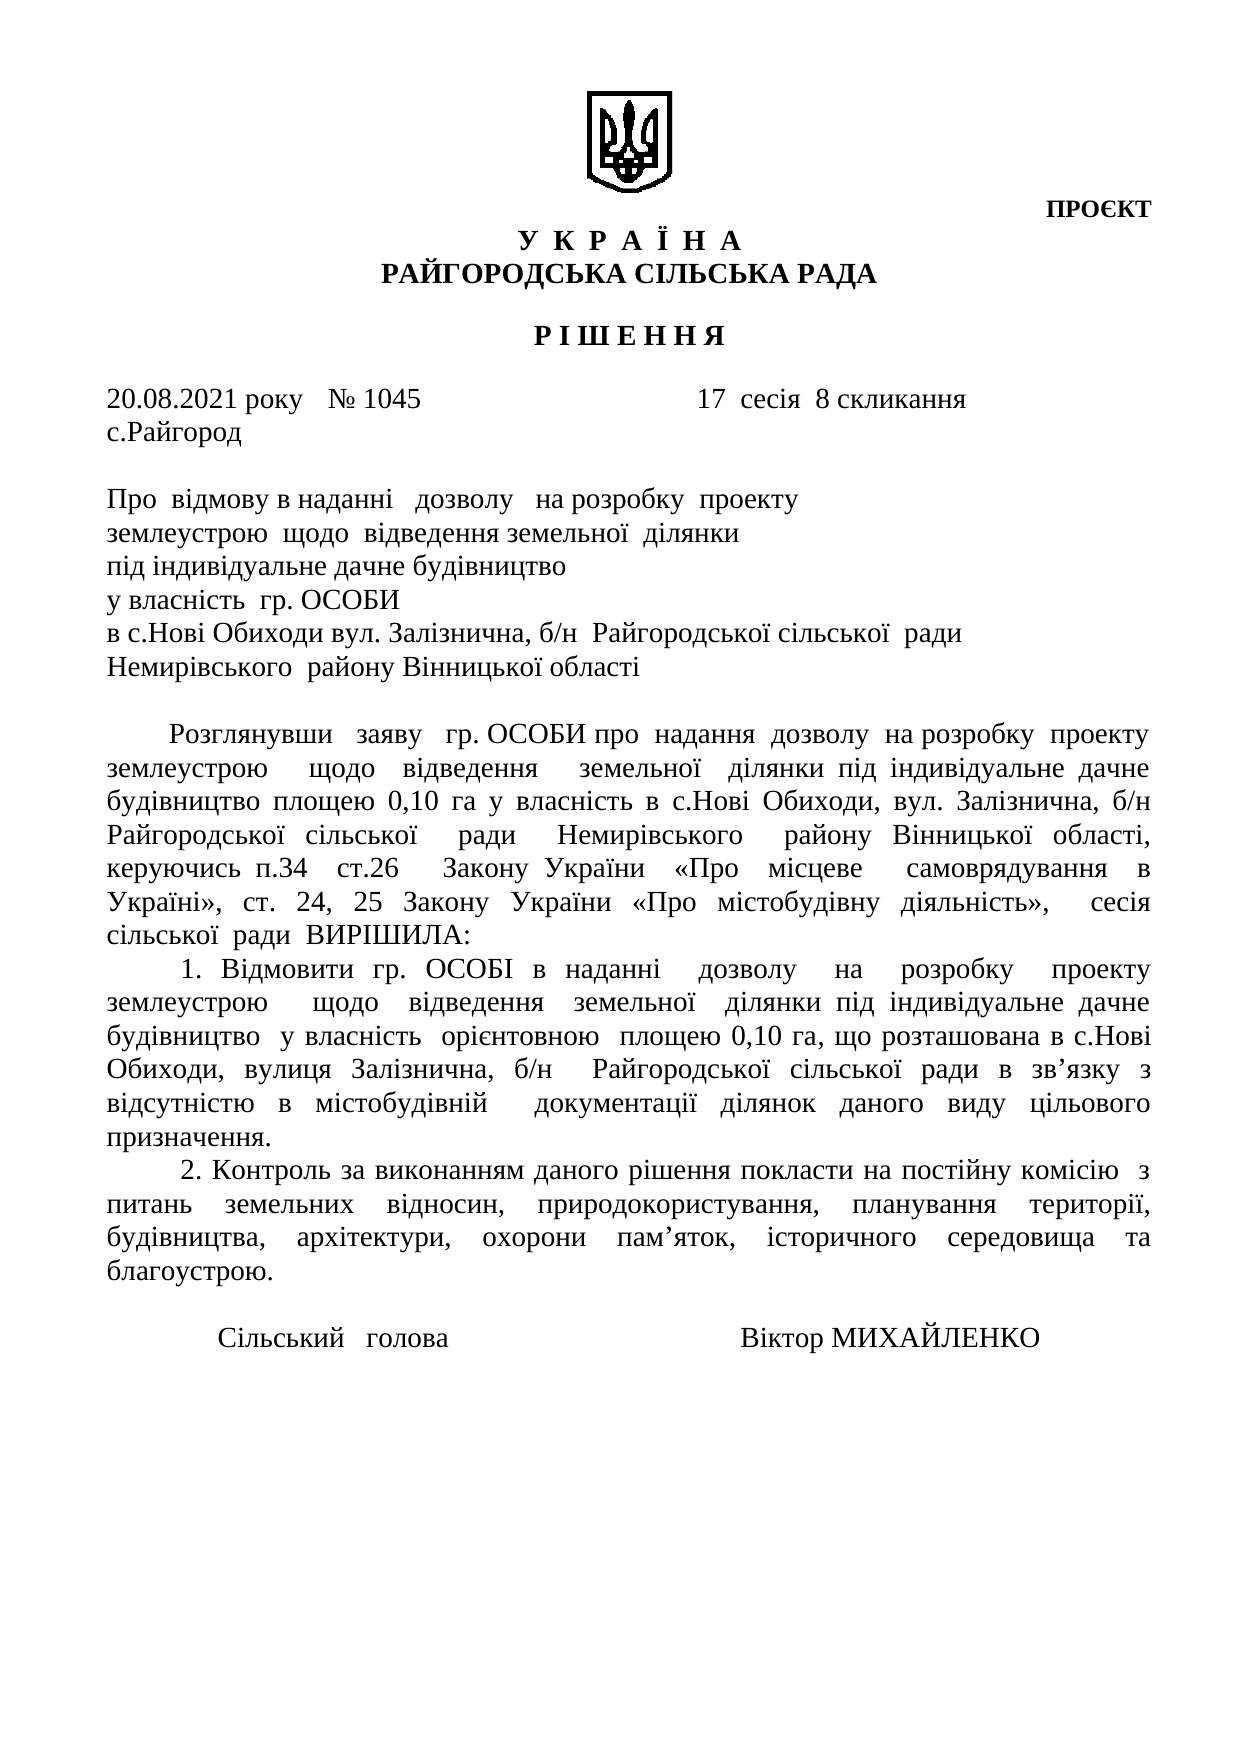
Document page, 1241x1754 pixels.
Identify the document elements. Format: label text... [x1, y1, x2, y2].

text під індивідуальне дачне будівництво [106, 548, 1152, 582]
title У К Р А Ї Н А [106, 223, 1152, 256]
text Розглянувши заяву гр. ОСОБИ про надання дозволу на розробку проекту землеустрою щодо відведення земельної ділянки під індивідуальне дачне будівництво площею 0,10 га у власність в с.Нові Обиходи, вул. Залізнична, б/н Райгородської сільської ради Немирівського району Вінницької області, керуючись п.34 ст.26 Закону України «Про місцеве самоврядування в Україні», ст. 24, 25 Закону України «Про містобудівну діяльність», сесія сільської ради ВИРІШИЛА: [106, 716, 1152, 951]
text с.Райгород [106, 414, 1152, 448]
text у власність гр. ОСОБИ [106, 582, 1152, 616]
text ПРОЄКТ [106, 194, 1152, 223]
text землеустрою щодо відведення земельної ділянки [106, 515, 1152, 548]
text 20.08.2021 року № 1045 17 сесія 8 скликання [106, 381, 1152, 414]
text 1. Відмовити гр. ОСОБІ в наданні дозволу на розробку проекту землеустрою щодо відведення земельної ділянки під індивідуальне дачне будівництво у власність орієнтовною площею 0,10 га, що розташована в с.Нові Обиходи, вулиця Залізнична, б/н Райгородської сільської ради в зв’язку з відсутністю в містобудівній документації ділянок даного виду цільового призначення. [106, 951, 1152, 1152]
subtitle РАЙГОРОДСЬКА СІЛЬСЬКА РАДА [106, 256, 1152, 290]
text Р І Ш Е Н Н Я [106, 318, 1152, 352]
picture [585, 88, 673, 194]
text в с.Нові Обиходи вул. Залізнична, б/н Райгородської сільської ради [106, 616, 1152, 649]
list 2. Контроль за виконанням даного рішення покласти на постійну комісію з питань земельних відносин, природокористування, планування території, будівництва, архітектури, охорони пам’яток, історичного середовища та благоустрою. [106, 1152, 1152, 1286]
text Сільський голова Віктор МИХАЙЛЕНКО [106, 1320, 1152, 1353]
text Про відмову в наданні дозволу на розробку проекту [106, 481, 1152, 515]
text Немирівського району Вінницької області [106, 649, 1152, 683]
